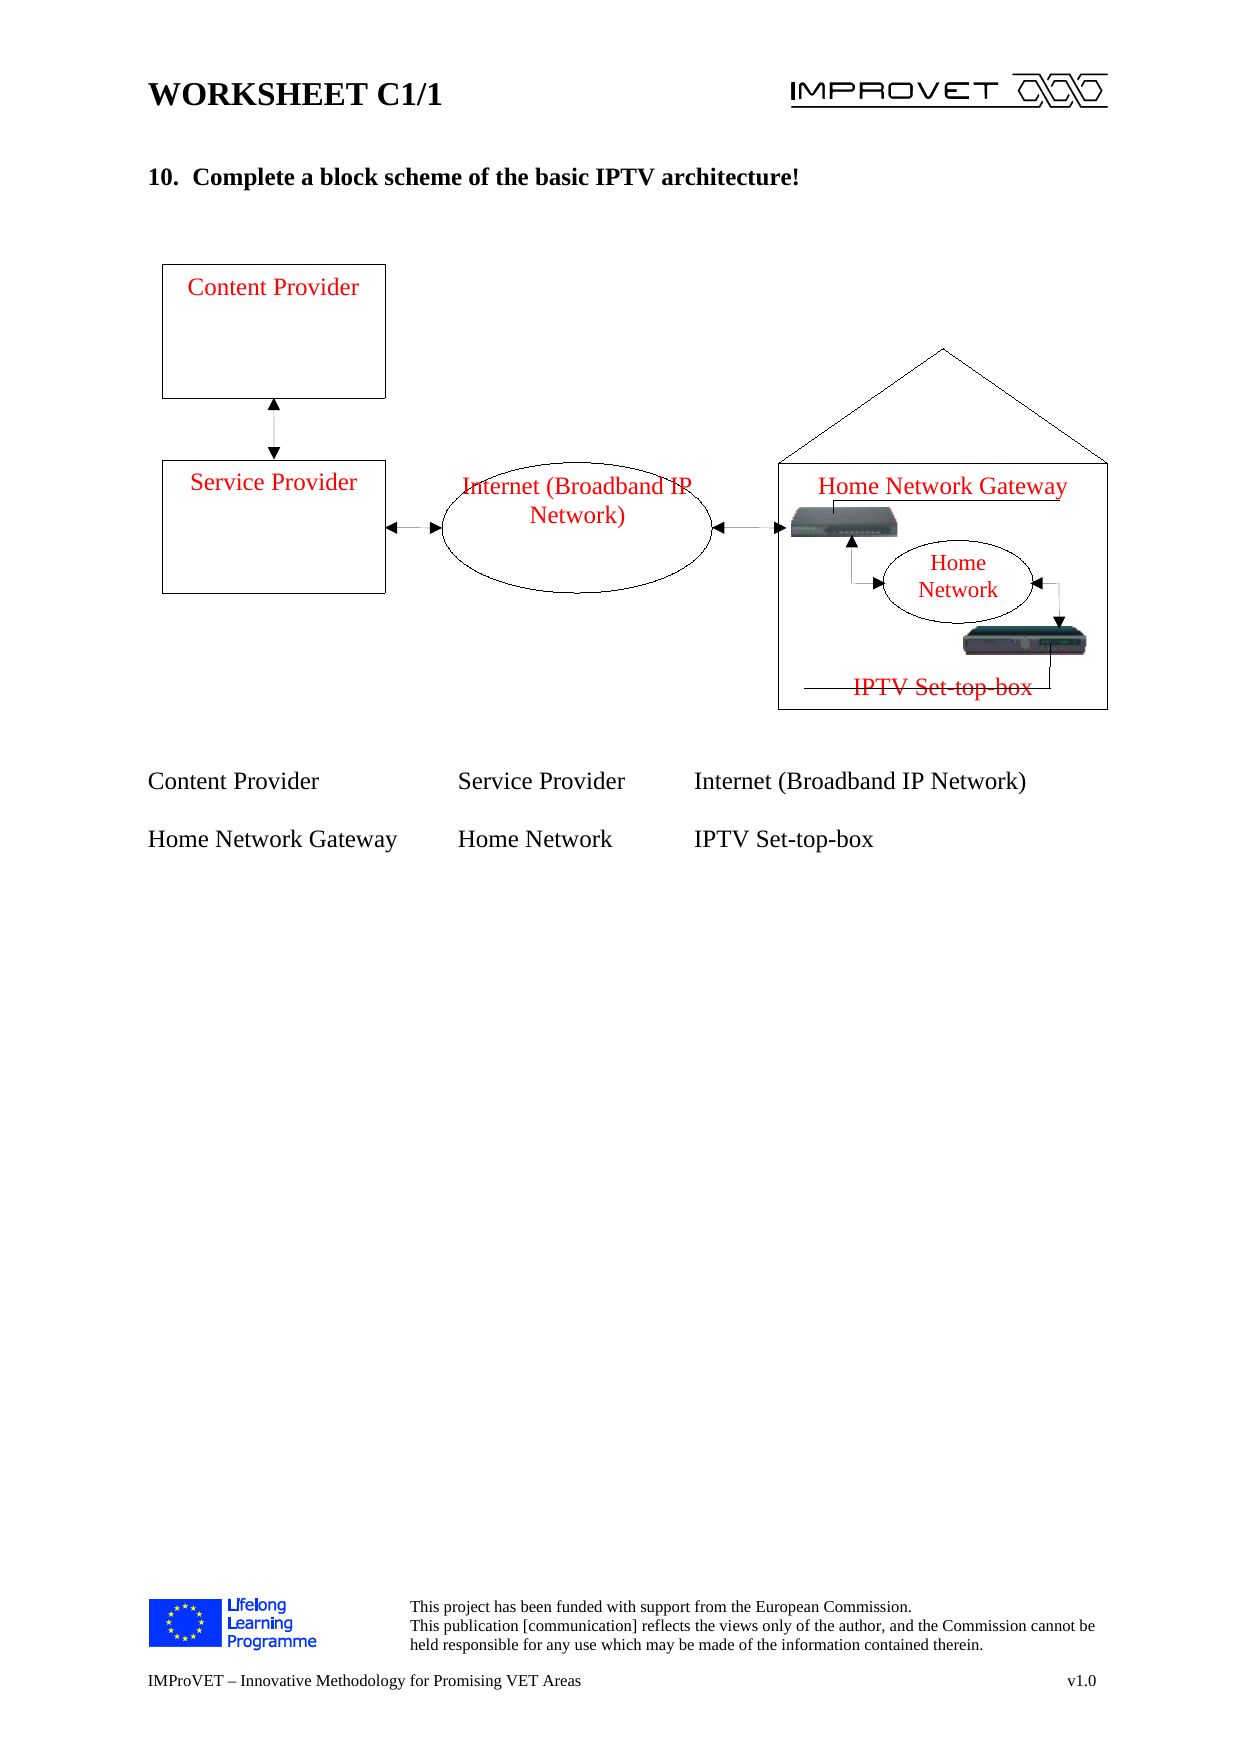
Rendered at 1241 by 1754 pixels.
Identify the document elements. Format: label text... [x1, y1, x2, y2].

picture [791, 507, 898, 537]
text Complete a block scheme of the basic IPTV architecture! [148, 162, 1093, 191]
text Content Provider Service Provider Internet (Broadband IP Network) [148, 766, 1093, 795]
picture [963, 626, 1087, 655]
text Home Network Gateway Home Network IPTV Set-top-box [148, 824, 1093, 852]
